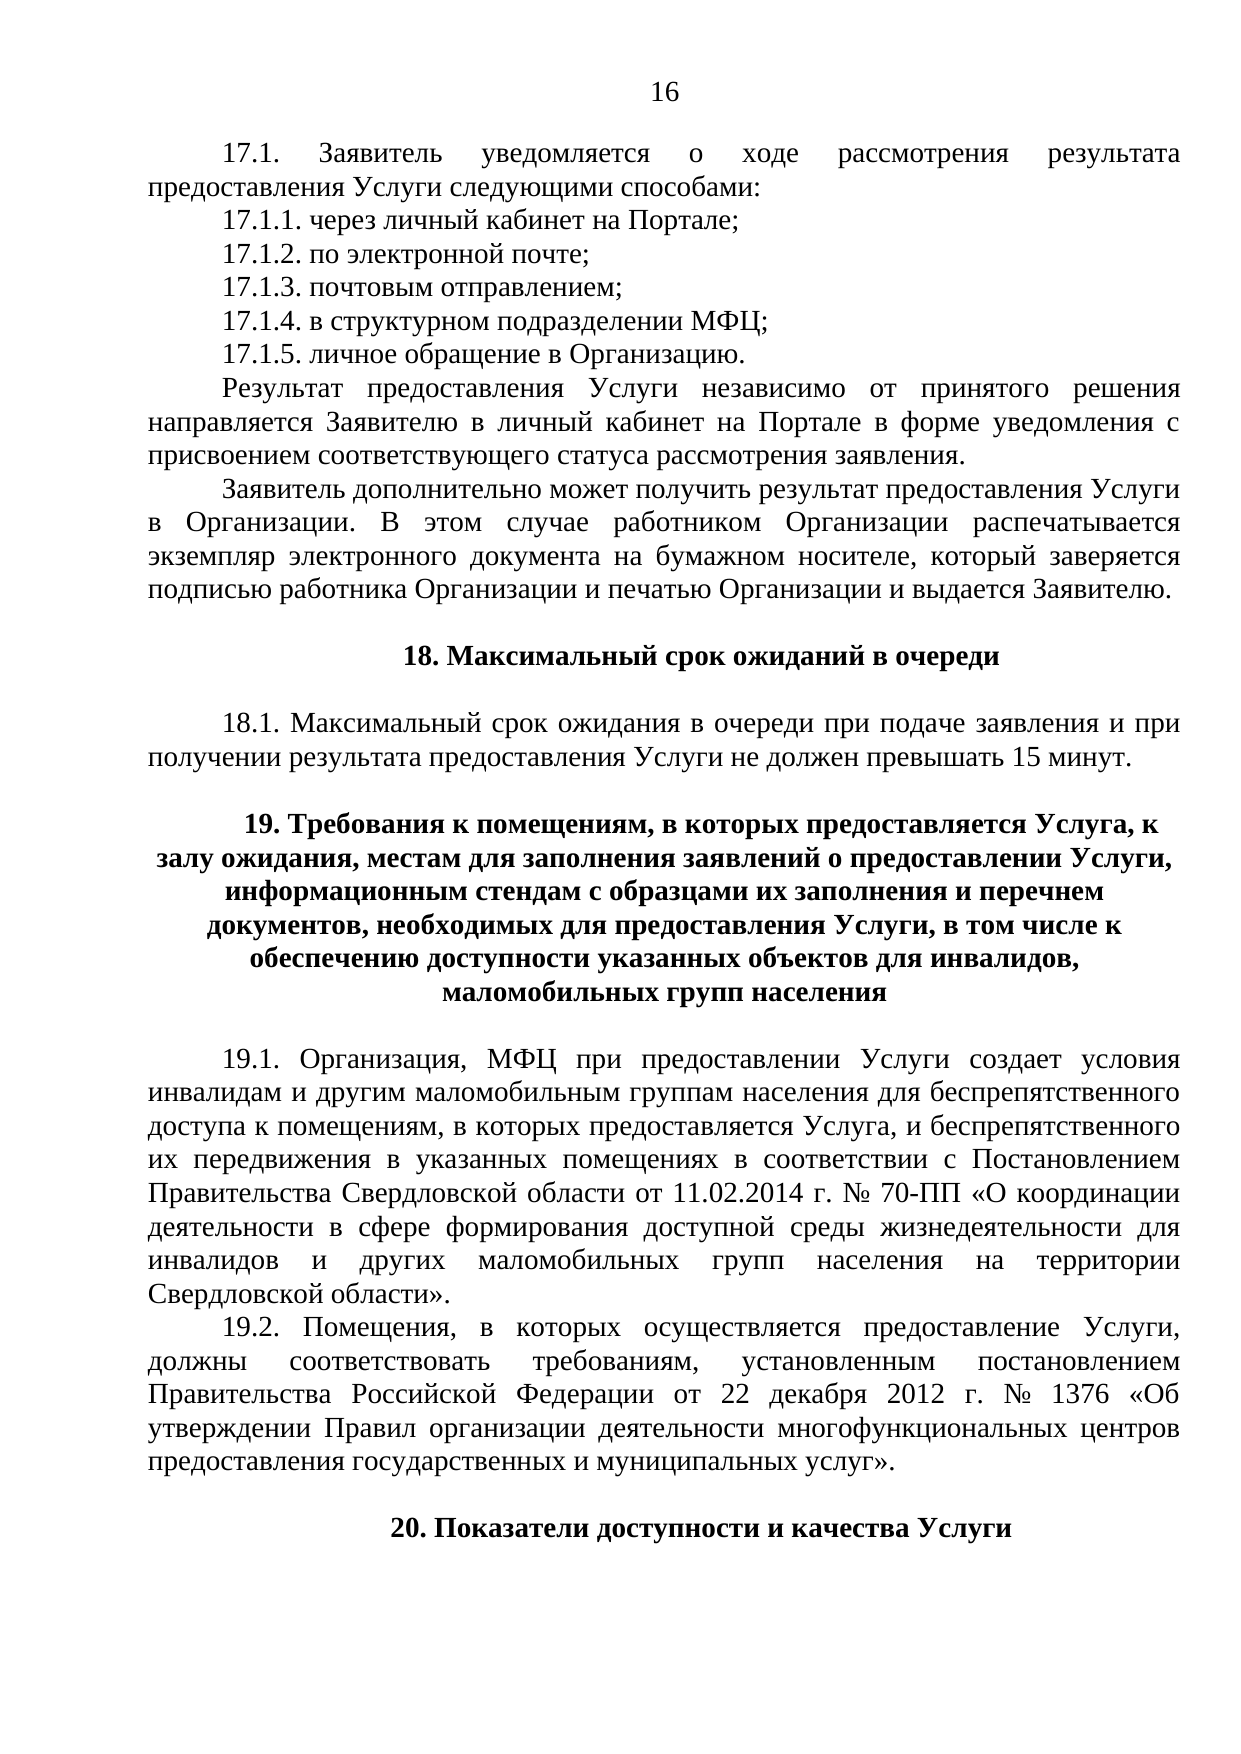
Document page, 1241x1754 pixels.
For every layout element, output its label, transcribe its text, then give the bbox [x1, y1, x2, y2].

text 20. Показатели доступности и качества Услуги [148, 1511, 1181, 1544]
text 17.1.4. в структурном подразделении МФЦ; [148, 303, 1181, 337]
text Результат предоставления Услуги независимо от принятого решения направляется Заявителю в личный кабинет на Портале в форме уведомления с присвоением соответствующего статуса рассмотрения заявления. [148, 370, 1181, 471]
text 19. Требования к помещениям, в которых предоставляется Услуга, к залу ожидания, местам для заполнения заявлений о предоставлении Услуги, информационным стендам с образцами их заполнения и перечнем документов, необходимых для предоставления Услуги, в том числе к обеспечению доступности указанных объектов для инвалидов, маломобильных групп населения [148, 806, 1181, 1007]
text 19.2. Помещения, в которых осуществляется предоставление Услуги, должны соответствовать требованиям, установленным постановлением Правительства Российской Федерации от 22 декабря 2012 г. № 1376 «Об утверждении Правил организации деятельности многофункциональных центров предоставления государственных и муниципальных услуг». [148, 1309, 1181, 1477]
text 17.1.3. почтовым отправлением; [148, 269, 1181, 303]
text 18. Максимальный срок ожиданий в очереди [148, 638, 1181, 672]
text 17.1. Заявитель уведомляется о ходе рассмотрения результата предоставления Услуги следующими способами: [148, 135, 1181, 202]
text 17.1.5. личное обращение в Организацию. [148, 337, 1181, 370]
text Заявитель дополнительно может получить результат предоставления Услуги в Организации. В этом случае работником Организации распечатывается экземпляр электронного документа на бумажном носителе, который заверяется подписью работника Организации и печатью Организации и выдается Заявителю. [148, 471, 1181, 605]
text 17.1.2. по электронной почте; [148, 236, 1181, 269]
text 19.1. Организация, МФЦ при предоставлении Услуги создает условия инвалидам и другим маломобильным группам населения для беспрепятственного доступа к помещениям, в которых предоставляется Услуга, и беспрепятственного их передвижения в указанных помещениях в соответствии с Постановлением Правительства Свердловской области от 11.02.2014 г. № 70-ПП «О координации деятельности в сфере формирования доступной среды жизнедеятельности для инвалидов и других маломобильных групп населения на территории Свердловской области». [148, 1041, 1181, 1309]
text 18.1. Максимальный срок ожидания в очереди при подаче заявления и при получении результата предоставления Услуги не должен превышать 15 минут. [148, 706, 1181, 773]
text 17.1.1. через личный кабинет на Портале; [148, 202, 1181, 236]
